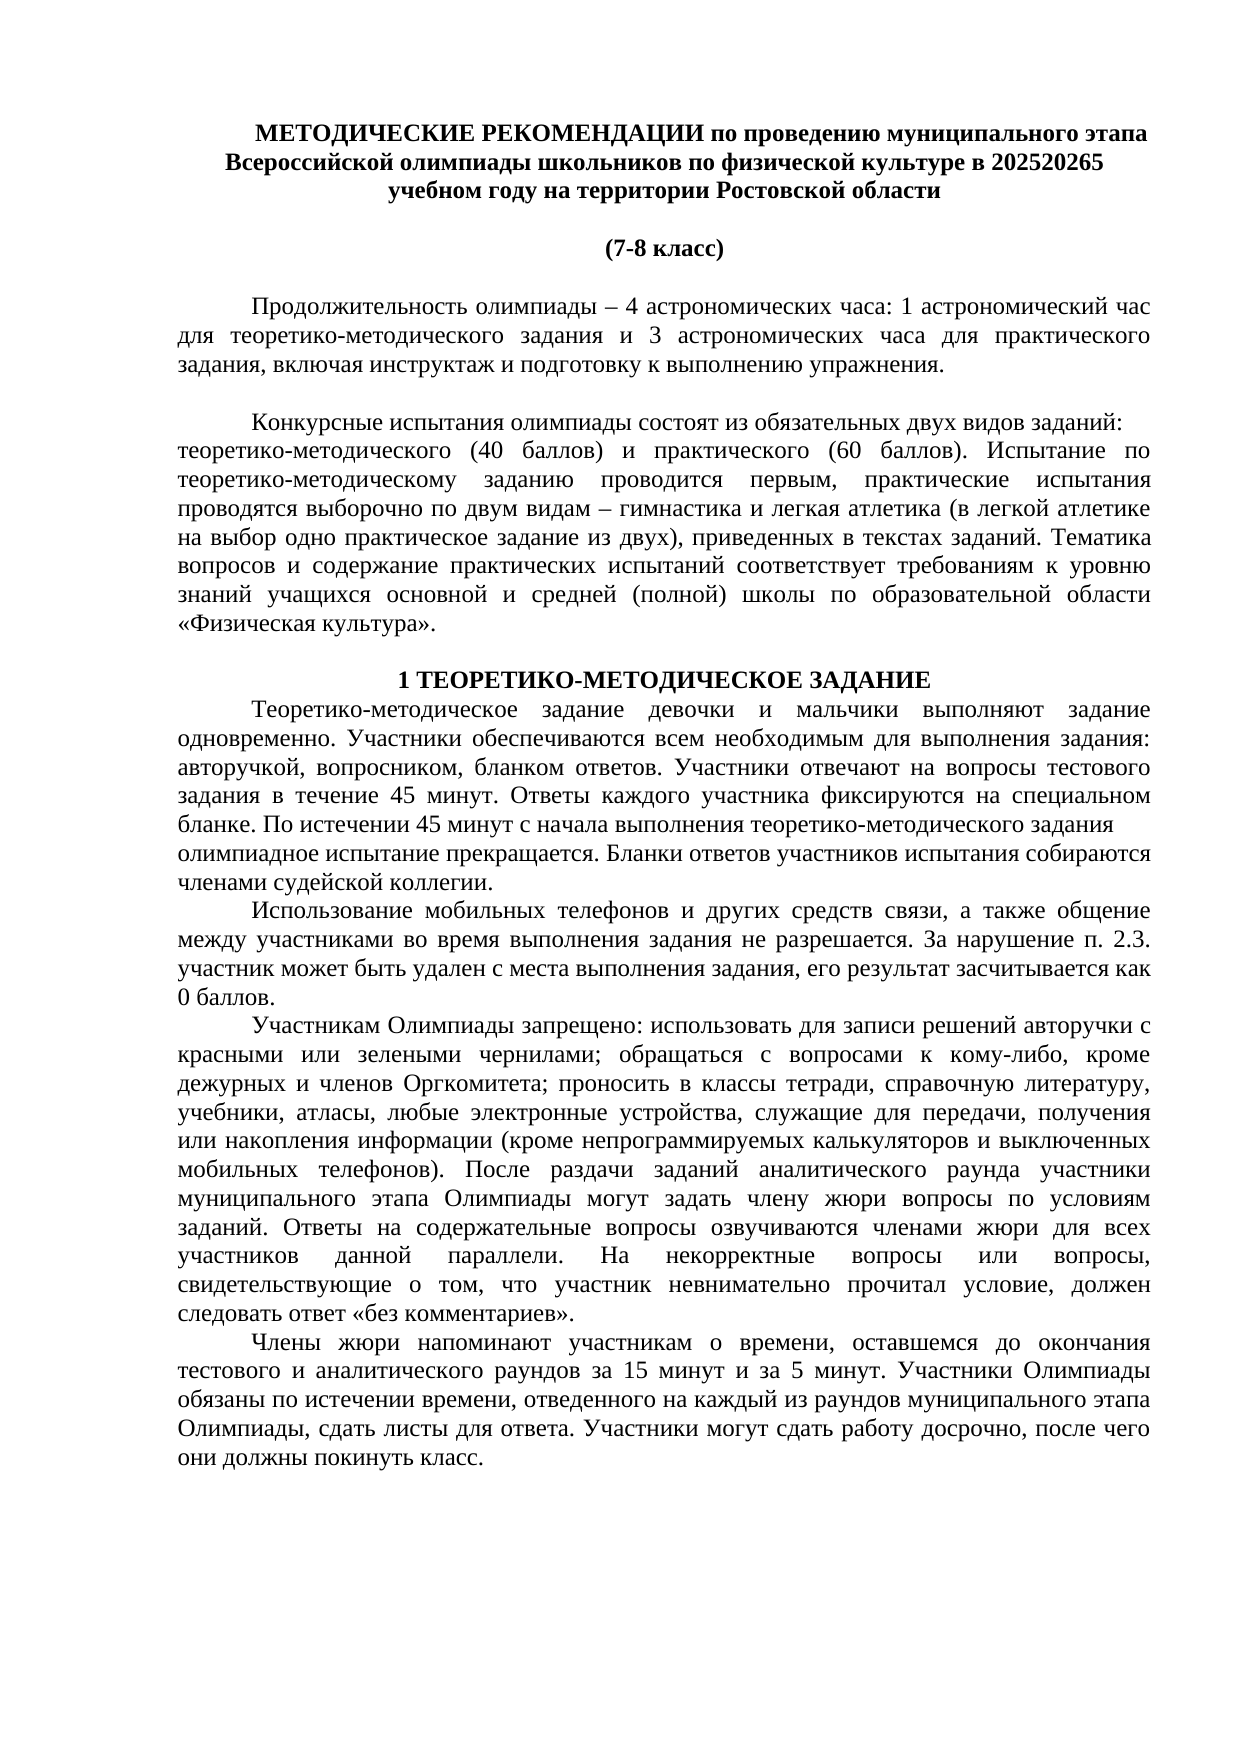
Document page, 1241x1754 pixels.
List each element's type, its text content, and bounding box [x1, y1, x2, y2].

text членами судейской коллегии. [177, 867, 1152, 896]
text Участникам Олимпиады запрещено: использовать для записи решений авторучки с красными или зелеными чернилами; обращаться с вопросами к кому-либо, кроме дежурных и членов Оргкомитета; проносить в классы тетради, справочную литературу, учебники, атласы, любые электронные устройства, служащие для передачи, получения или накопления информации (кроме непрограммируемых калькуляторов и выключенных мобильных телефонов). После раздачи заданий аналитического раунда участники муниципального этапа Олимпиады могут задать члену жюри вопросы по условиям заданий. Ответы на содержательные вопросы озвучиваются членами жюри для всех участников данной параллели. На некорректные вопросы или вопросы, свидетельствующие о том, что участник невнимательно прочитал условие, должен следовать ответ «без комментариев». [177, 1011, 1152, 1327]
text Продолжительность олимпиады – 4 астрономических часа: 1 астрономический час для теоретико-методического задания и 3 астрономических часа для практического задания, включая инструктаж и подготовку к выполнению упражнения. [177, 291, 1152, 378]
text олимпиадное испытание прекращается. Бланки ответов участников испытания собираются [177, 838, 1152, 867]
text Использование мобильных телефонов и других средств связи, а также общение между участниками во время выполнения задания не разрешается. За нарушение п. 2.3. участник может быть удален с места выполнения задания, его результат засчитывается как 0 баллов. [177, 896, 1152, 1011]
text Теоретико-методическое задание девочки и мальчики выполняют задание одновременно. Участники обеспечиваются всем необходимым для выполнения задания: авторучкой, вопросником, бланком ответов. Участники отвечают на вопросы тестового задания в течение 45 минут. Ответы каждого участника фиксируются на специальном бланке. По истечении 45 минут с начала выполнения теоретико-методического задания [177, 694, 1152, 838]
text 1 ТЕОРЕТИКО-МЕТОДИЧЕСКОЕ ЗАДАНИЕ [177, 666, 1152, 694]
text Конкурсные испытания олимпиады состоят из обязательных двух видов заданий: [177, 407, 1152, 436]
text Члены жюри напоминают участникам о времени, оставшемся до окончания тестового и аналитического раундов за 15 минут и за 5 минут. Участники Олимпиады обязаны по истечении времени, отведенного на каждый из раундов муниципального этапа Олимпиады, сдать листы для ответа. Участники могут сдать работу досрочно, после чего они должны покинуть класс. [177, 1327, 1152, 1471]
text МЕТОДИЧЕСКИЕ РЕКОМЕНДАЦИИ по проведению муниципального этапа Всероссийской олимпиады школьников по физической культуре в 202520265 учебном году на территории Ростовской области [177, 118, 1152, 204]
text (7-8 класс) [177, 233, 1152, 262]
text теоретико-методического (40 баллов) и практического (60 баллов). Испытание по теоретико-методическому заданию проводится первым, практические испытания проводятся выборочно по двум видам – гимнастика и легкая атлетика (в легкой атлетике на выбор одно практическое задание из двух), приведенных в текстах заданий. Тематика вопросов и содержание практических испытаний соответствует требованиям к уровню знаний учащихся основной и средней (полной) школы по образовательной области «Физическая культура». [177, 436, 1152, 637]
